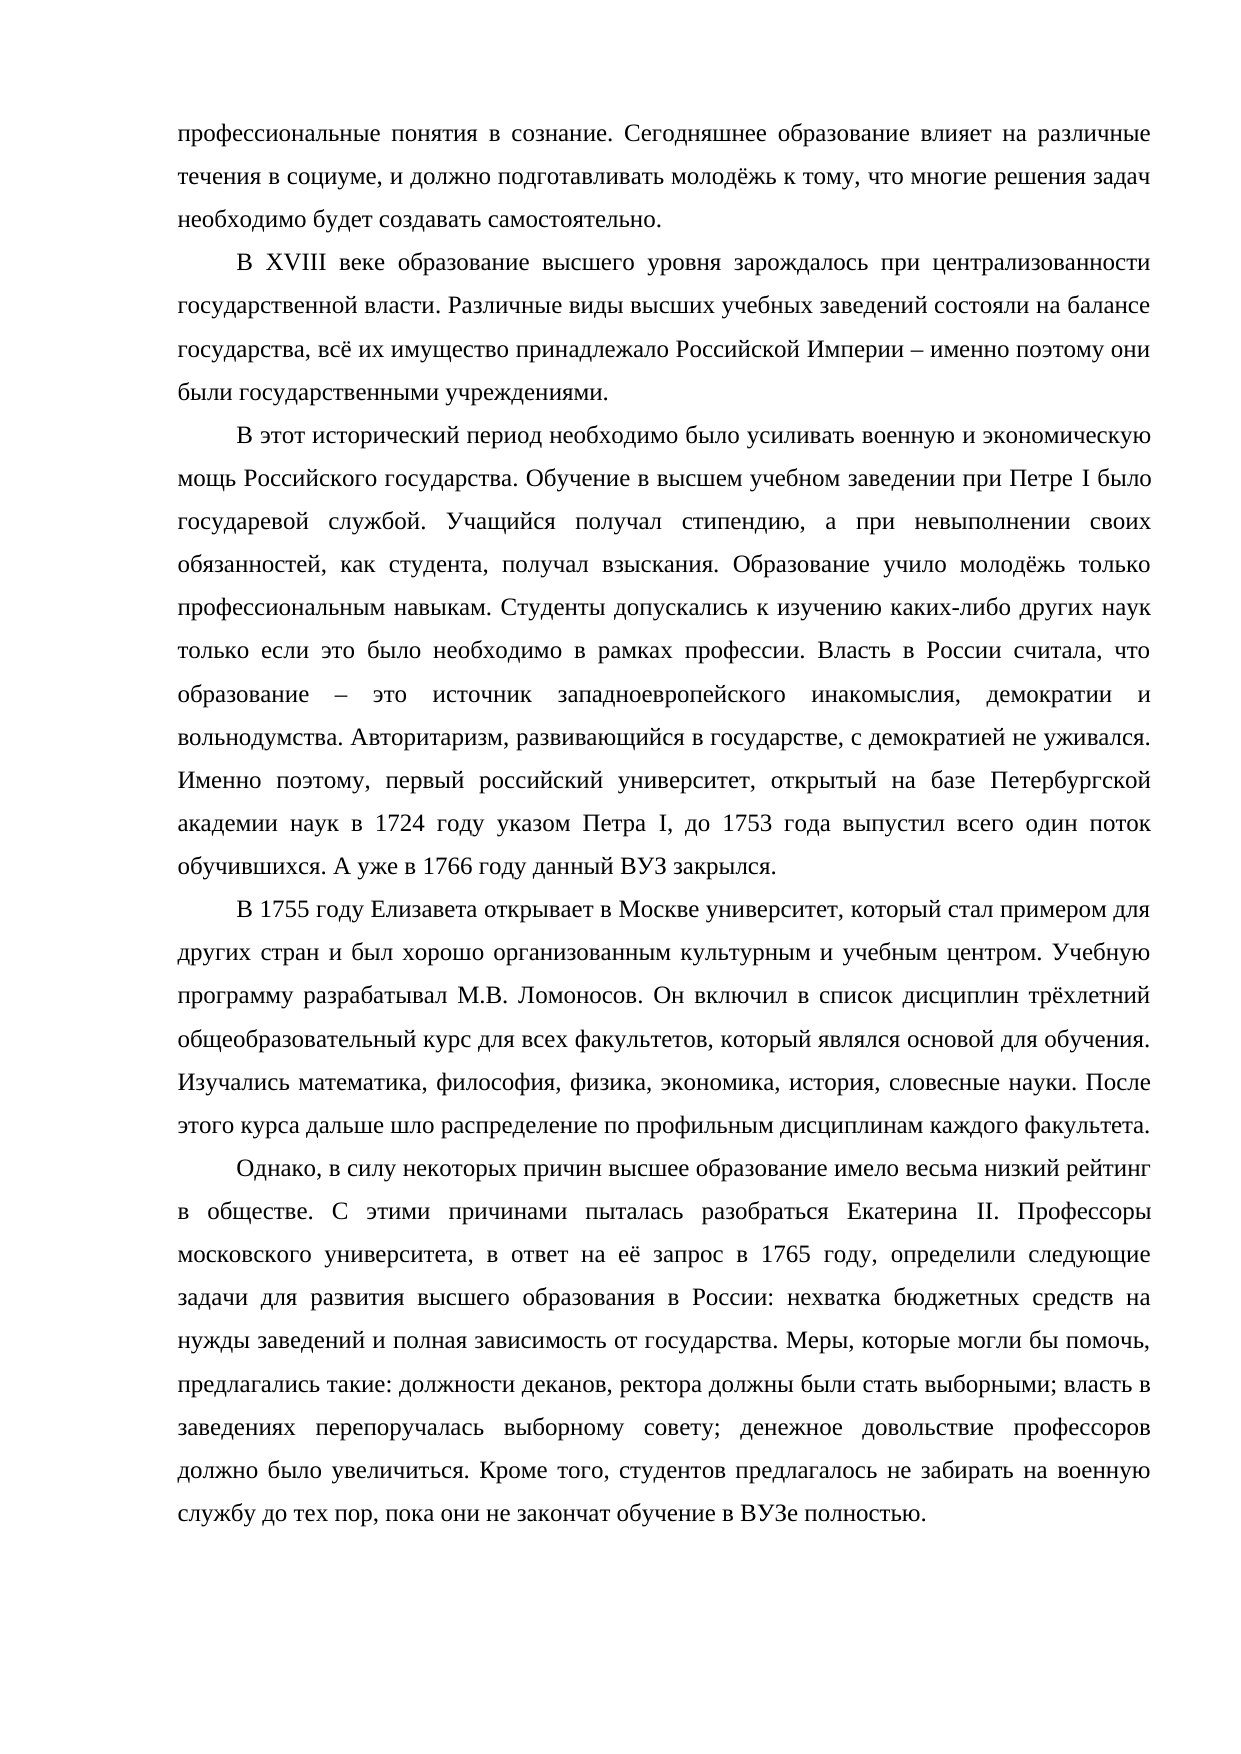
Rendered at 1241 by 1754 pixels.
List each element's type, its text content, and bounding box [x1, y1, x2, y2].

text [177, 118, 1152, 233]
text Однако, в силу некоторых причин высшее образование имело весьма низкий рейтинг в обществе. С этими причинами пыталась разобраться Екатерина II. Профессоры московского университета, в ответ на её запрос в 1765 году, определили следующие задачи для развития высшего образования в России: нехватка бюджетных средств на нужды заведений и полная зависимость от государства. Меры, которые могли бы помочь, предлагались такие: должности деканов, ректора должны были стать выборными; власть в заведениях перепоручалась выборному совету; денежное довольствие профессоров должно было увеличиться. Кроме того, студентов предлагалось не забирать на военную службу до тех пор, пока они не закончат обучение в ВУЗе полностью. [177, 1153, 1152, 1527]
text В XVIII веке образование высшего уровня зарождалось при централизованности государственной власти. Различные виды высших учебных заведений состояли на балансе государства, всё их имущество принадлежало Российской Империи – именно поэтому они были государственными учреждениями. [177, 247, 1152, 406]
text В 1755 году Елизавета открывает в Москве университет, который стал примером для других стран и был хорошо организованным культурным и учебным центром. Учебную программу разрабатывал М.В. Ломоносов. Он включил в список дисциплин трёхлетний общеобразовательный курс для всех факультетов, который являлся основой для обучения. Изучались математика, философия, физика, экономика, история, словесные науки. После этого курса дальше шло распределение по профильным дисциплинам каждого факультета. [177, 894, 1152, 1139]
text В этот исторический период необходимо было усиливать военную и экономическую мощь Российского государства. Обучение в высшем учебном заведении при Петре I было государевой службой. Учащийся получал стипендию, а при невыполнении своих обязанностей, как студента, получал взыскания. Образование учило молодёжь только профессиональным навыкам. Студенты допускались к изучению каких-либо других наук только если это было необходимо в рамках профессии. Власть в России считала, что образование – это источник западноевропейского инакомыслия, демократии и вольнодумства. Авторитаризм, развивающийся в государстве, с демократией не уживался. Именно поэтому, первый российский университет, открытый на базе Петербургской академии наук в 1724 году указом Петра I, до 1753 года выпустил всего один поток обучившихся. А уже в 1766 году данный ВУЗ закрылся. [177, 420, 1152, 880]
